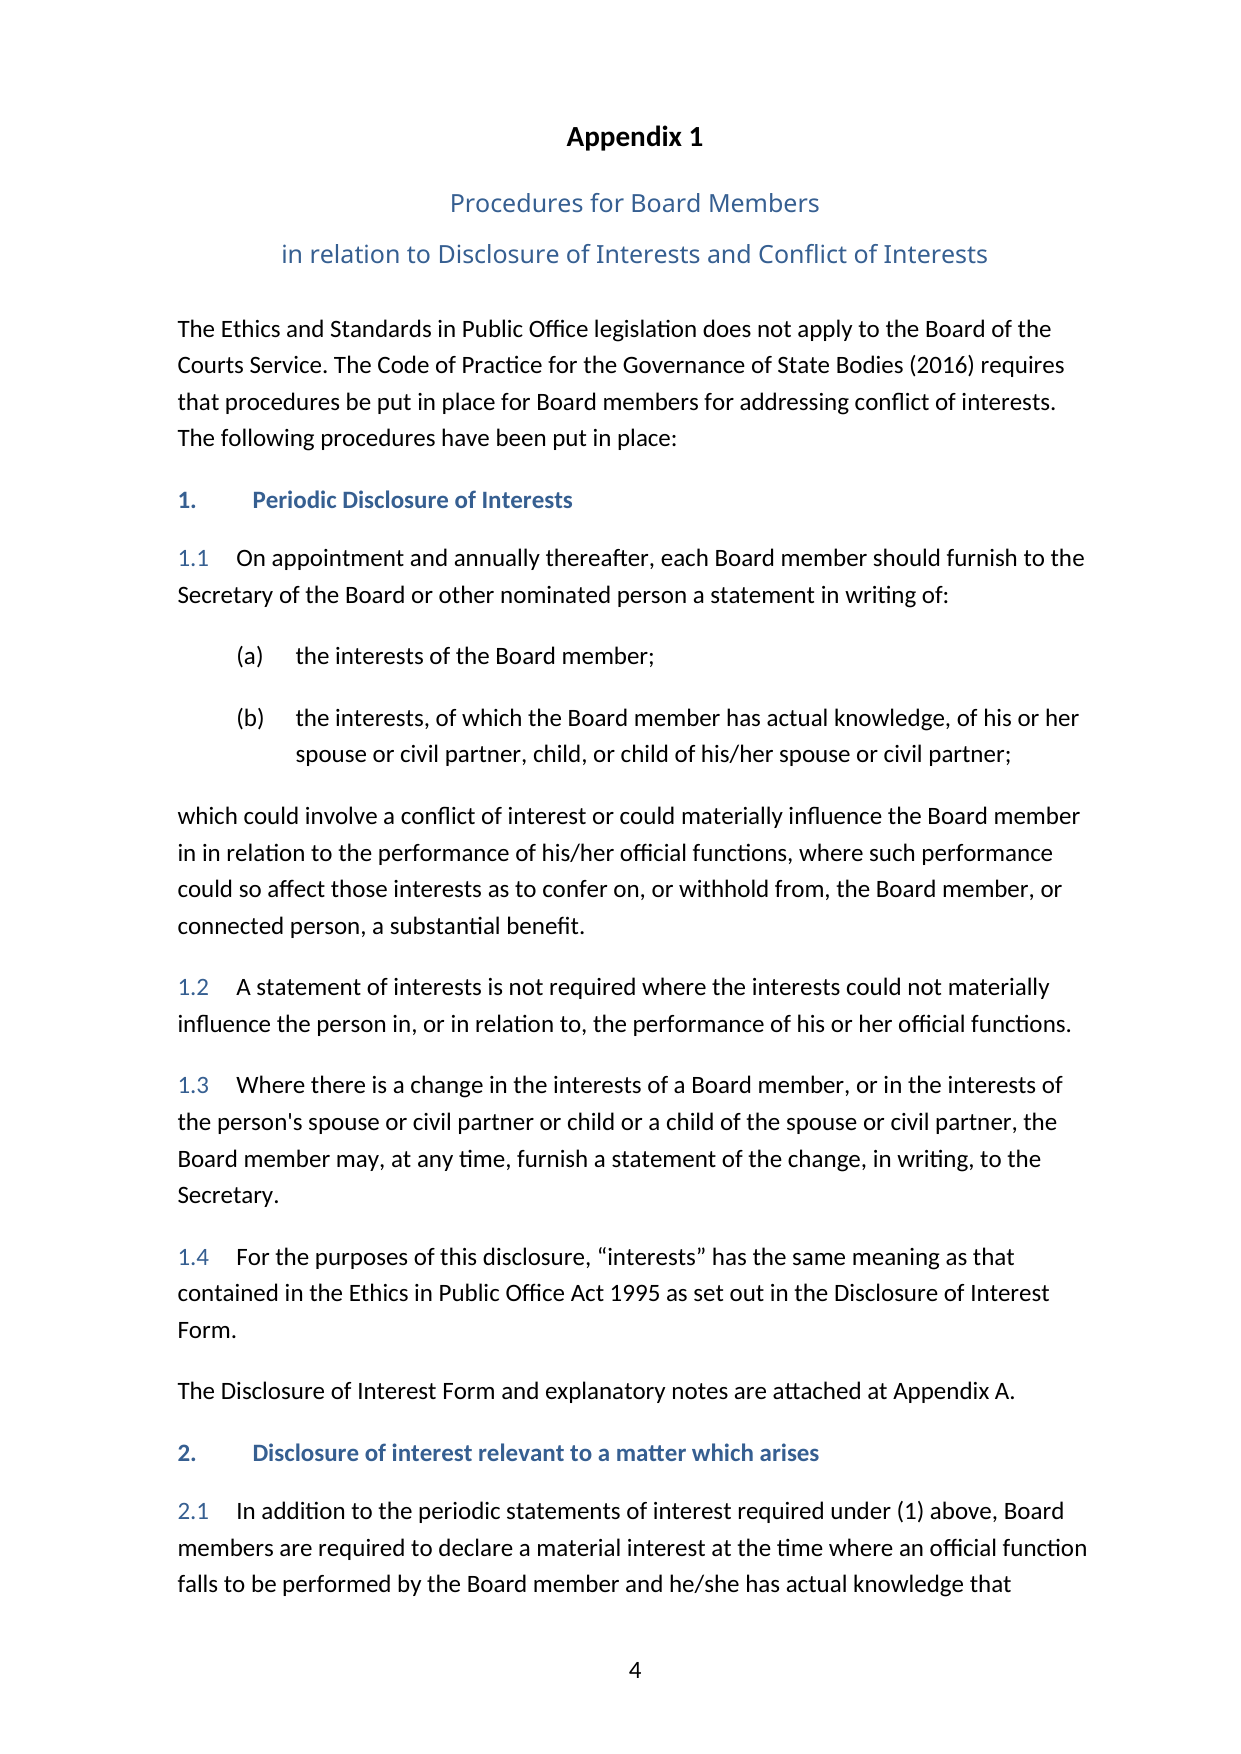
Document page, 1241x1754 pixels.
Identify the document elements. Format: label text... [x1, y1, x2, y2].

text 1.1 On appointment and annually thereafter, each Board member should furnish to the Secretary of the Board or other nominated person a statement in writing of: [177, 542, 1092, 609]
text The Disclosure of Interest Form and explanatory notes are attached at Appendix A. [177, 1376, 1092, 1406]
text (b) the interests, of which the Board member has actual knowledge, of his or her spouse or civil partner, child, or child of his/her spouse or civil partner; [236, 702, 1092, 769]
text (a) the interests of the Board member; [236, 641, 1092, 671]
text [177, 1495, 1092, 1599]
text 2. Disclosure of interest relevant to a matter which arises [177, 1437, 1092, 1468]
text 1.4 For the purposes of this disclosure, “interests” has the same meaning as that contained in the Ethics in Public Office Act 1995 as set out in the Disclosure of Interest Form. [177, 1241, 1092, 1344]
text which could involve a conflict of interest or could materially influence the Board member in in relation to the performance of his/her official functions, where such performance could so affect those interests as to confer on, or withhold from, the Board member, or connected person, a substantial benefit. [177, 800, 1092, 940]
subtitle Procedures for Board Members in relation to Disclosure of Interests and Conflict of Interests [177, 186, 1092, 271]
text 1. Periodic Disclosure of Interests [177, 484, 1092, 515]
text The Ethics and Standards in Public Office legislation does not apply to the Board of the Courts Service. The Code of Practice for the Governance of State Bodies (2016) requires that procedures be put in place for Board members for addressing conflict of interests. The following procedures have been put in place: [177, 313, 1092, 453]
text Appendix 1 [177, 118, 1092, 154]
text 1.3 Where there is a change in the interests of a Board member, or in the interests of the person's spouse or civil partner or child or a child of the spouse or civil partner, the Board member may, at any time, furnish a statement of the change, in writing, to the Secretary. [177, 1069, 1092, 1210]
text 1.2 A statement of interests is not required where the interests could not materially influence the person in, or in relation to, the performance of his or her official functions. [177, 971, 1092, 1038]
